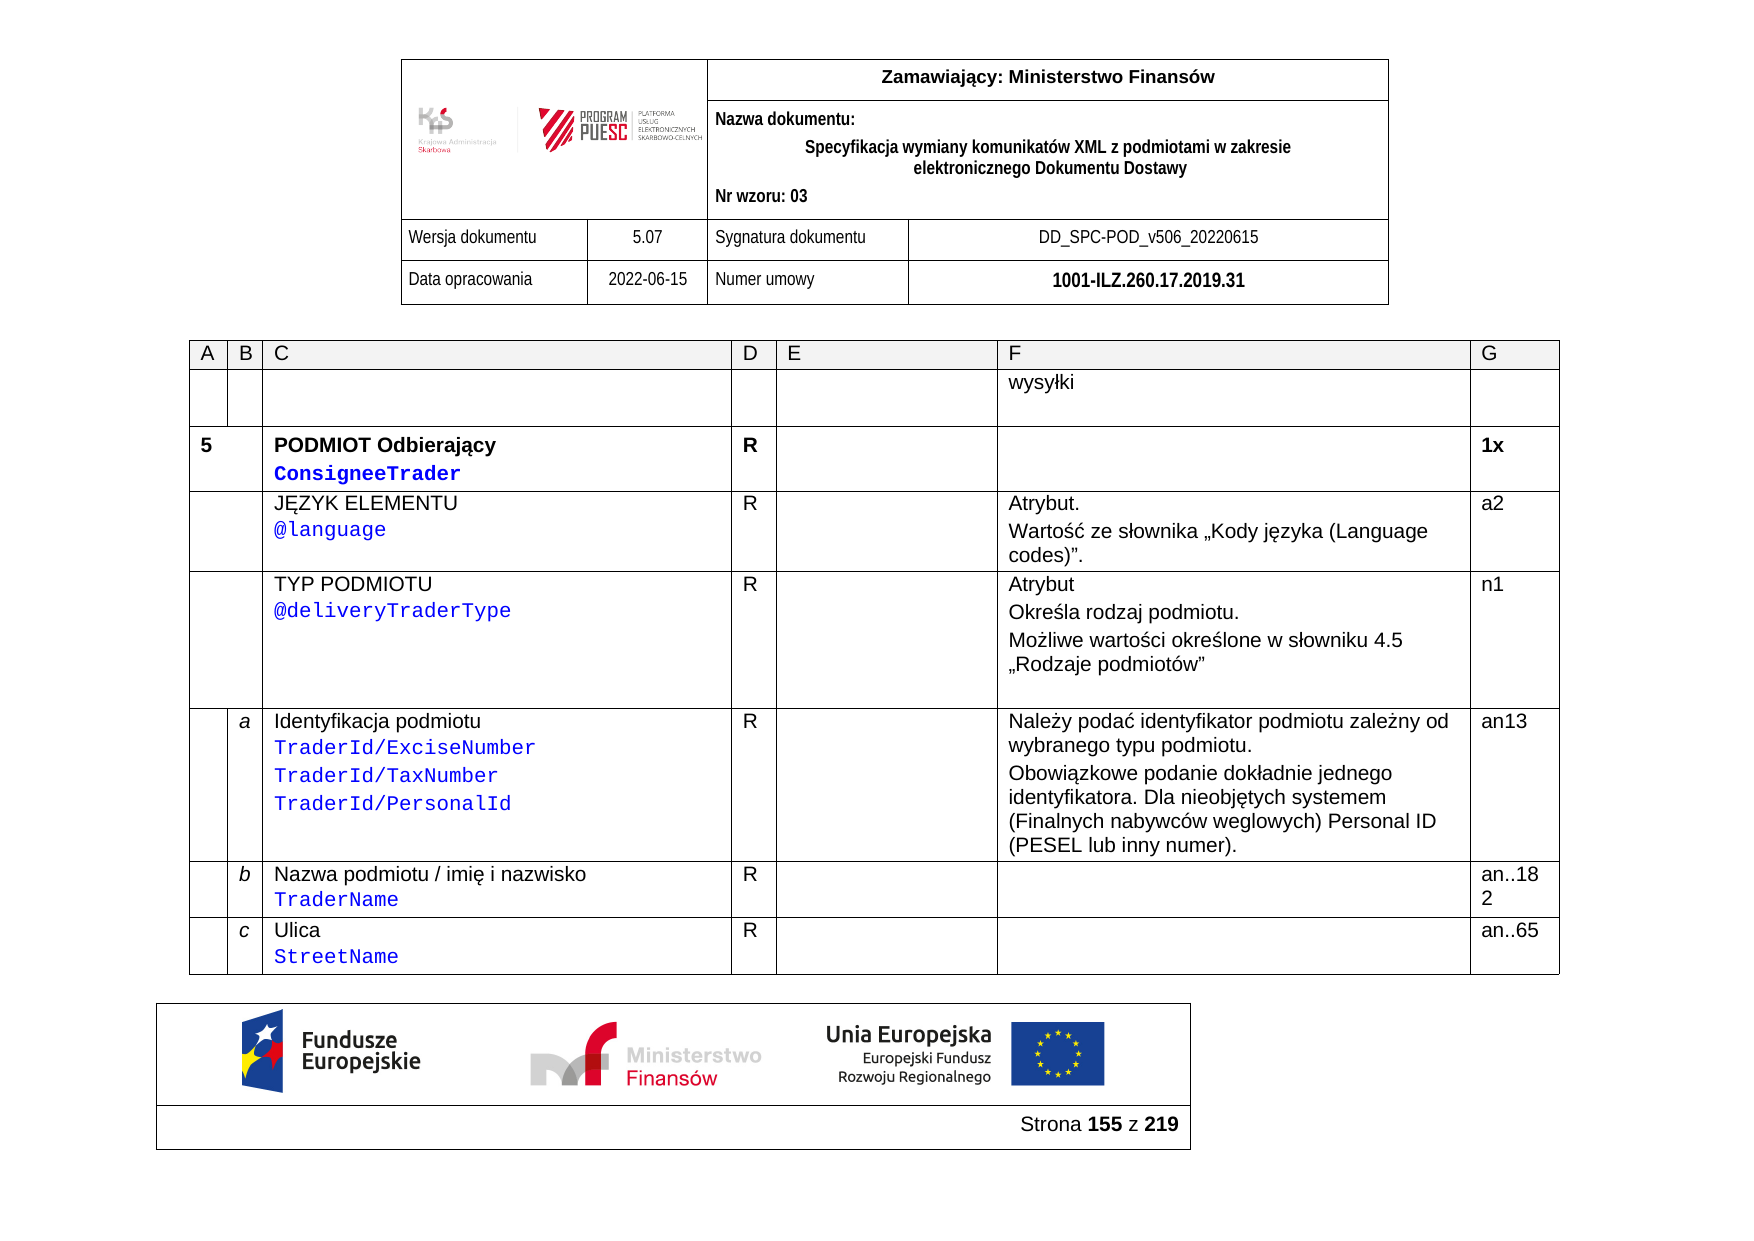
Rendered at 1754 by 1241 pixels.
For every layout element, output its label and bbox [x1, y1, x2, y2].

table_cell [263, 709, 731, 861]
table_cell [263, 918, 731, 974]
picture [408, 97, 702, 163]
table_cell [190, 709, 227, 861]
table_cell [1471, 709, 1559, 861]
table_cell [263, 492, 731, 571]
picture [242, 1009, 1105, 1093]
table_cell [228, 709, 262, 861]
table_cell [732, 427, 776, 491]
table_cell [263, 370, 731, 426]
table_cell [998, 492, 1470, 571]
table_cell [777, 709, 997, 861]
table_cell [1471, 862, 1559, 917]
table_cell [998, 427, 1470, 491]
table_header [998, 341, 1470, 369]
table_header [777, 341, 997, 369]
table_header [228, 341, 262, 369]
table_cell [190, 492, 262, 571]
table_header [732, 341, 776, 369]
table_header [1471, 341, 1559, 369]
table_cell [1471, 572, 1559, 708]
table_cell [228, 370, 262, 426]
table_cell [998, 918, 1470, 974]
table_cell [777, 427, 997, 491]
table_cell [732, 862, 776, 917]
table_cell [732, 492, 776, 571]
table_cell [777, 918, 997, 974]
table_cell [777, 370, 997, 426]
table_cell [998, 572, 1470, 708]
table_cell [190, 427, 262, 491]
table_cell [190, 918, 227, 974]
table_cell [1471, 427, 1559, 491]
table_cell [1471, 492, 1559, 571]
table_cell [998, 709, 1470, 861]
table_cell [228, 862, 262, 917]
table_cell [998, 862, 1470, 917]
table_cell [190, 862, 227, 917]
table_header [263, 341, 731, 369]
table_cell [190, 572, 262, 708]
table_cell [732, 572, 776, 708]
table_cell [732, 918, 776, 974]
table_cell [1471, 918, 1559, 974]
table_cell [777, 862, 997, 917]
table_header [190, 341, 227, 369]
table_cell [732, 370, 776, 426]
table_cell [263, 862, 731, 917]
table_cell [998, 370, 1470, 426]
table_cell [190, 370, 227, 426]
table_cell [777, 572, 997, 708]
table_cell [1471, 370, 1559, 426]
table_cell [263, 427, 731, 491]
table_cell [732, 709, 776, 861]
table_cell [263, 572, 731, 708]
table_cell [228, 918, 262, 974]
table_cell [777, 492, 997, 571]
